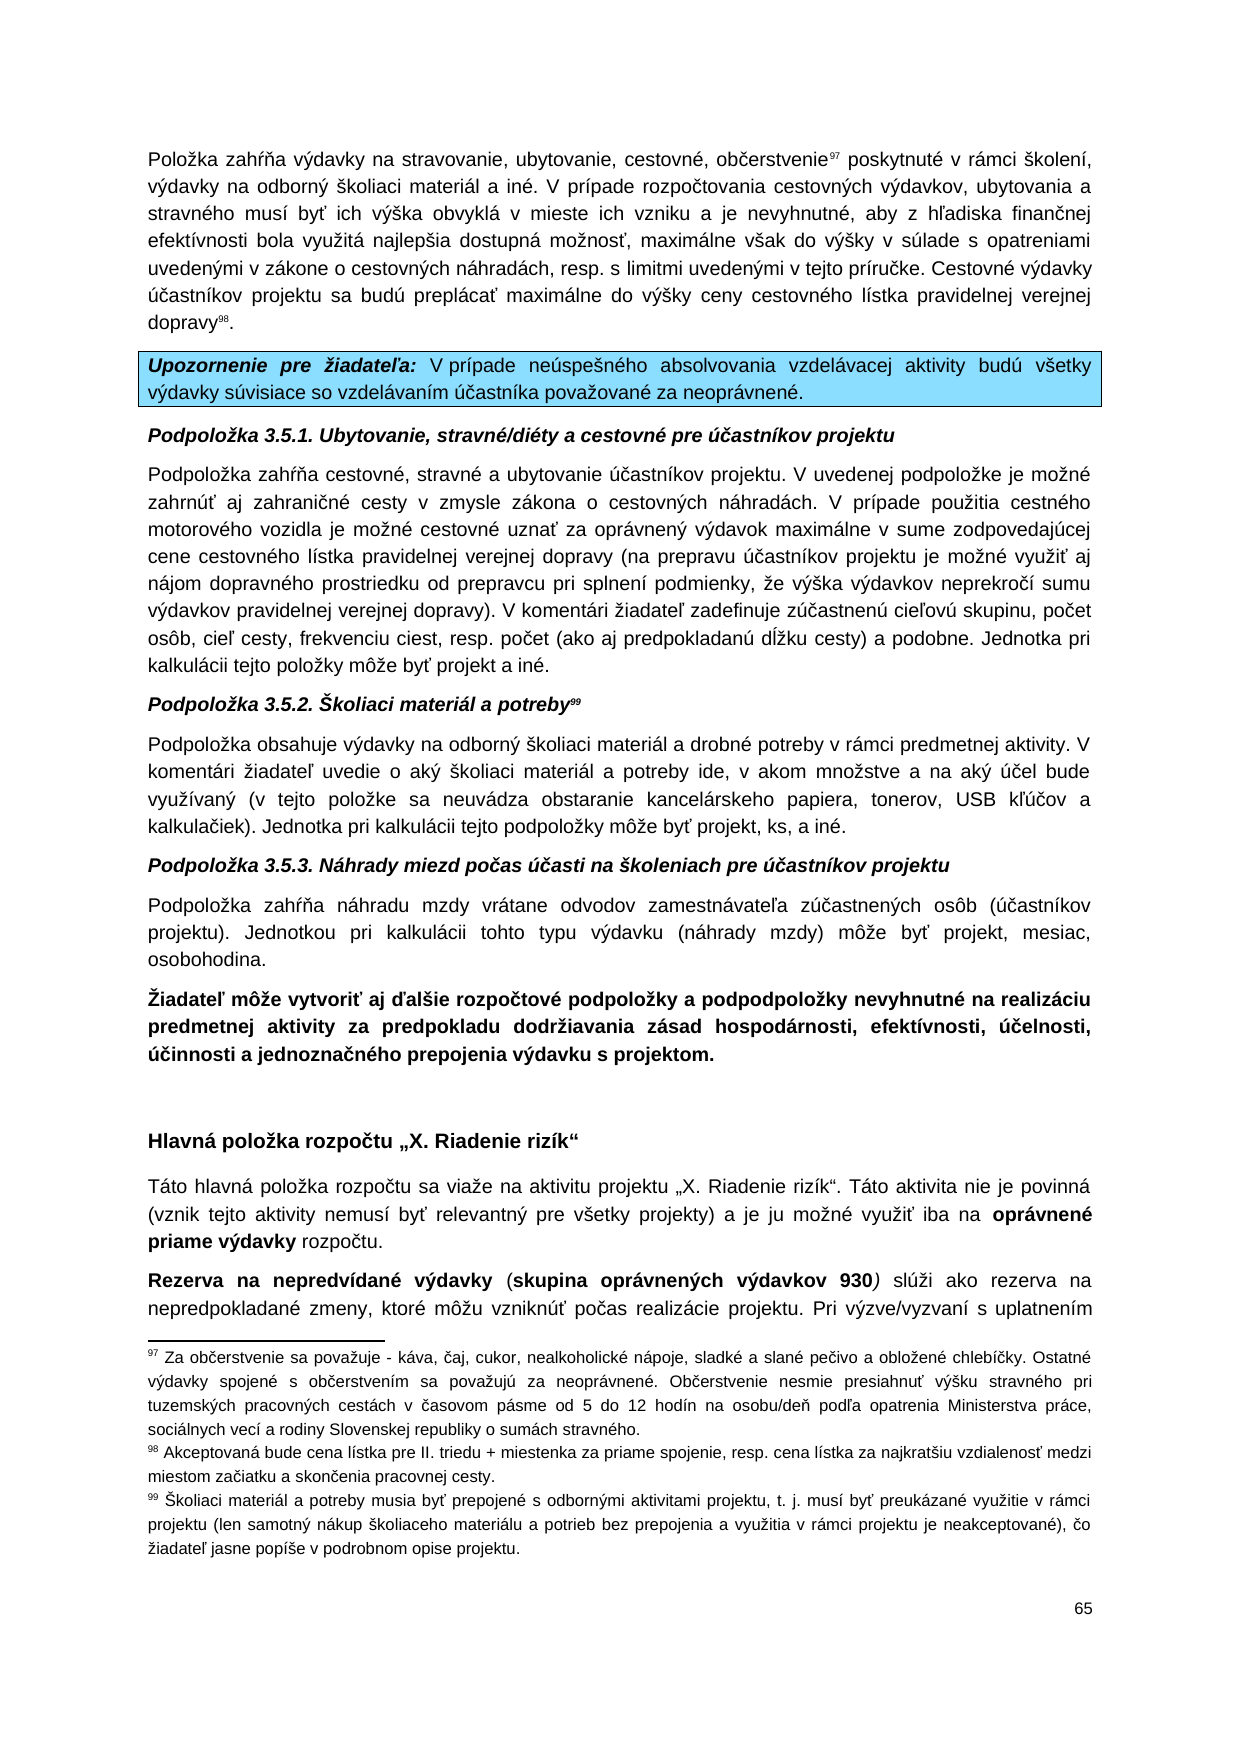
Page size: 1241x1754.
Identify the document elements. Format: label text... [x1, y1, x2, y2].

text Položka zahŕňa výdavky na stravovanie, ubytovanie, cestovné, občerstvenie poskytnuté v rámci školení, výdavky na odborný školiaci materiál a iné. V prípade rozpočtovania cestovných výdavkov, ubytovania a stravného musí byť ich výška obvyklá v mieste ich vzniku a je nevyhnutné, aby z hľadiska finančnej efektívnosti bola využitá najlepšia dostupná možnosť, maximálne však do výšky v súlade s opatreniami uvedenými v zákone o cestovných náhradách, resp. s limitmi uvedenými v tejto príručke. Cestovné výdavky účastníkov projektu sa budú preplácať maximálne do výšky ceny cestovného lístka pravidelnej verejnej dopravy. [148, 148, 1092, 333]
text Podpoložka zahŕňa cestovné, stravné a ubytovanie účastníkov projektu. V uvedenej podpoložke je možné zahrnúť aj zahraničné cesty v zmysle zákona o cestovných náhradách. V prípade použitia cestného motorového vozidla je možné cestovné uznať za oprávnený výdavok maximálne v sume zodpovedajúcej cene cestovného lístka pravidelnej verejnej dopravy (na prepravu účastníkov projektu je možné využiť aj nájom dopravného prostriedku od prepravcu pri splnení podmienky, že výška výdavkov neprekročí sumu výdavkov pravidelnej verejnej dopravy). V komentári žiadateľ zadefinuje zúčastnenú cieľovú skupinu, počet osôb, cieľ cesty, frekvenciu ciest, resp. počet (ako aj predpokladanú dĺžku cesty) a podobne. Jednotka pri kalkulácii tejto položky môže byť projekt a iné. [148, 463, 1092, 676]
text Táto hlavná položka rozpočtu sa viaže na aktivitu projektu „X. Riadenie rizík“. Táto aktivita nie je povinná (vznik tejto aktivity nemusí byť relevantný pre všetky projekty) a je ju možné využiť iba na oprávnené priame výdavky rozpočtu. [148, 1175, 1092, 1252]
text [148, 1269, 1092, 1319]
text Podpoložka obsahuje výdavky na odborný školiaci materiál a drobné potreby v rámci predmetnej aktivity. V komentári žiadateľ uvedie o aký školiaci materiál a potreby ide, v akom množstve a na aký účel bude využívaný (v tejto položke sa neuvádza obstaranie kancelárskeho papiera, tonerov, USB kľúčov a kalkulačiek). Jednotka pri kalkulácii tejto podpoložky môže byť projekt, ks, a iné. [148, 733, 1092, 837]
text Žiadateľ môže vytvoriť aj ďalšie rozpočtové podpoložky a podpodpoložky nevyhnutné na realizáciu predmetnej aktivity za predpokladu dodržiavania zásad hospodárnosti, efektívnosti, účelnosti, účinnosti a jednoznačného prepojenia výdavku s projektom. [148, 988, 1092, 1065]
text Upozornenie pre žiadateľa: V prípade neúspešného absolvovania vzdelávacej aktivity budú všetky výdavky súvisiace so vzdelávaním účastníka považované za neoprávnené. [139, 352, 1101, 406]
text Podpoložka zahŕňa náhradu mzdy vrátane odvodov zamestnávateľa zúčastnených osôb (účastníkov projektu). Jednotkou pri kalkulácii tohto typu výdavku (náhrady mzdy) môže byť projekt, mesiac, osobohodina. [148, 894, 1092, 971]
text Podpoložka 3.5.2. Školiaci materiál a potreby [148, 693, 1092, 716]
text Hlavná položka rozpočtu „X. Riadenie rizík“ [148, 1129, 1092, 1153]
text Podpoložka 3.5.3. Náhrady miezd počas účasti na školeniach pre účastníkov projektu [148, 854, 1092, 877]
text Podpoložka 3.5.1. Ubytovanie, stravné/diéty a cestovné pre účastníkov projektu [148, 424, 1092, 446]
